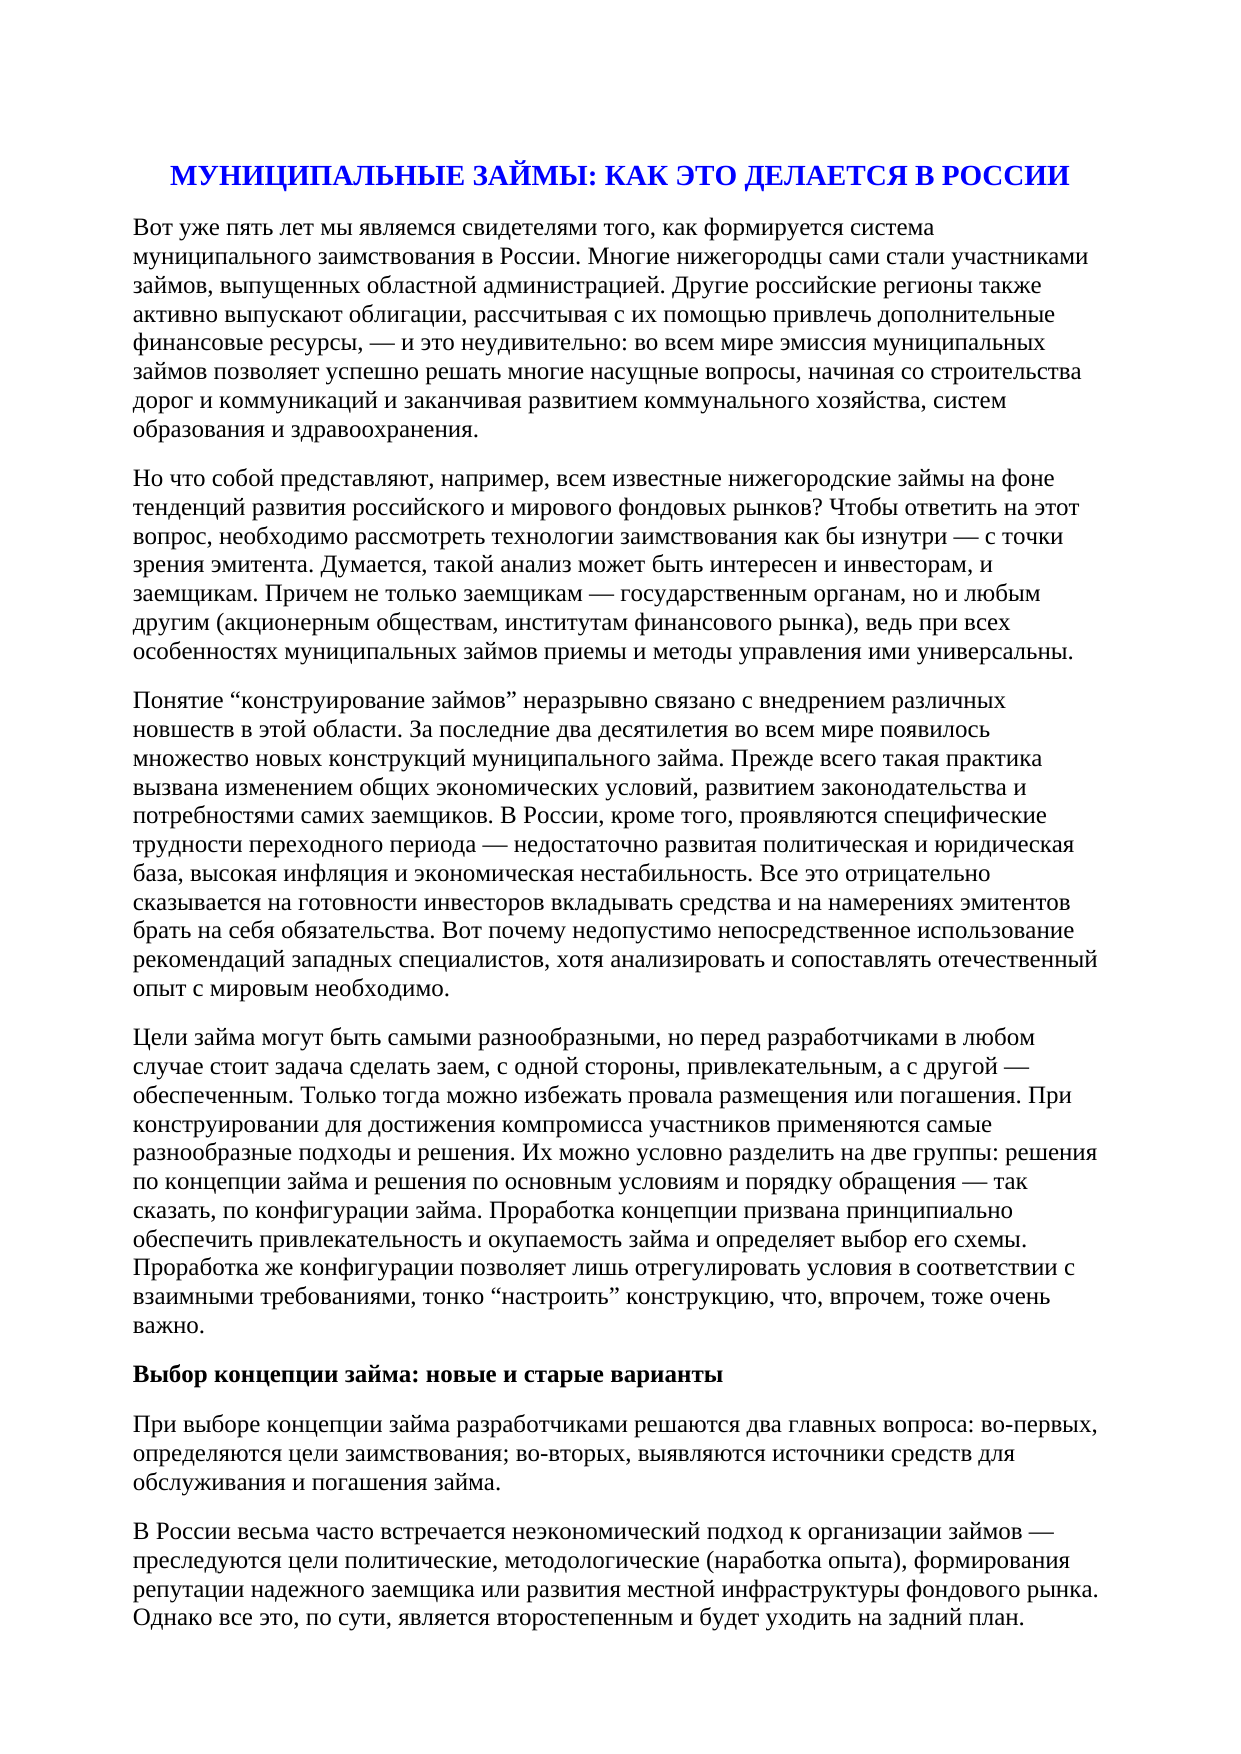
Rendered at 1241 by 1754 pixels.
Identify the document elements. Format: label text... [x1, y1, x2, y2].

text Понятие “конструирование займов” неразрывно связано с внедрением различных новшеств в этой области. За последние два десятилетия во всем мире появилось множество новых конструкций муниципального займа. Прежде всего такая практика вызвана изменением общих экономических условий, развитием законодательства и потребностями самих заемщиков. В России, кроме того, проявляются специфические трудности переходного периода — недостаточно развитая политическая и юридическая база, высокая инфляция и экономическая нестабильность. Все это отрицательно сказывается на готовности инвесторов вкладывать средства и на намерениях эмитентов брать на себя обязательства. Вот почему недопустимо непосредственное использование рекомендаций западных специалистов, хотя анализировать и сопоставлять отечественный опыт с мировым необходимо. [133, 685, 1108, 1002]
text Выбор концепции займа: новые и старые варианты [133, 1359, 1108, 1388]
text При выборе концепции займа разработчиками решаются два главных вопроса: во-первых, определяются цели заимствования; во-вторых, выявляются источники средств для обслуживания и погашения займа. [133, 1409, 1108, 1495]
text Вот уже пять лет мы являемся свидетелями того, как формируется система муниципального заимствования в России. Многие нижегородцы сами стали участниками займов, выпущенных областной администрацией. Другие российские регионы также активно выпускают облигации, рассчитывая с их помощью привлечь дополнительные финансовые ресурсы, — и это неудивительно: во всем мире эмиссия муниципальных займов позволяет успешно решать многие насущные вопросы, начиная со строительства дорог и коммуникаций и заканчивая развитием коммунального хозяйства, систем образования и здравоохранения. [133, 212, 1108, 442]
text Но что собой представляют, например, всем известные нижегородские займы на фоне тенденций развития российского и мирового фондовых рынков? Чтобы ответить на этот вопрос, необходимо рассмотреть технологии заимствования как бы изнутри — с точки зрения эмитента. Думается, такой анализ может быть интересен и инвесторам, и заемщикам. Причем не только заемщикам — государственным органам, но и любым другим (акционерным обществам, институтам финансового рынка), ведь при всех особенностях муниципальных займов приемы и методы управления ими универсальны. [133, 463, 1108, 664]
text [133, 1516, 1108, 1631]
text МУНИЦИПАЛЬНЫЕ ЗАЙМЫ: КАК ЭТО ДЕЛАЕТСЯ В РОССИИ [133, 158, 1108, 192]
text Цели займа могут быть самыми разнообразными, но перед разработчиками в любом случае стоит задача сделать заем, с одной стороны, привлекательным, а с другой — обеспеченным. Только тогда можно избежать провала размещения или погашения. При конструировании для достижения компромисса участников применяются самые разнообразные подходы и решения. Их можно условно разделить на две группы: решения по концепции займа и решения по основным условиям и порядку обращения — так сказать, по конфигурации займа. Проработка концепции призвана принципиально обеспечить привлекательность и окупаемость займа и определяет выбор его схемы. Проработка же конфигурации позволяет лишь отрегулировать условия в соответствии с взаимными требованиями, тонко “настроить” конструкцию, что, впрочем, тоже очень важно. [133, 1022, 1108, 1339]
